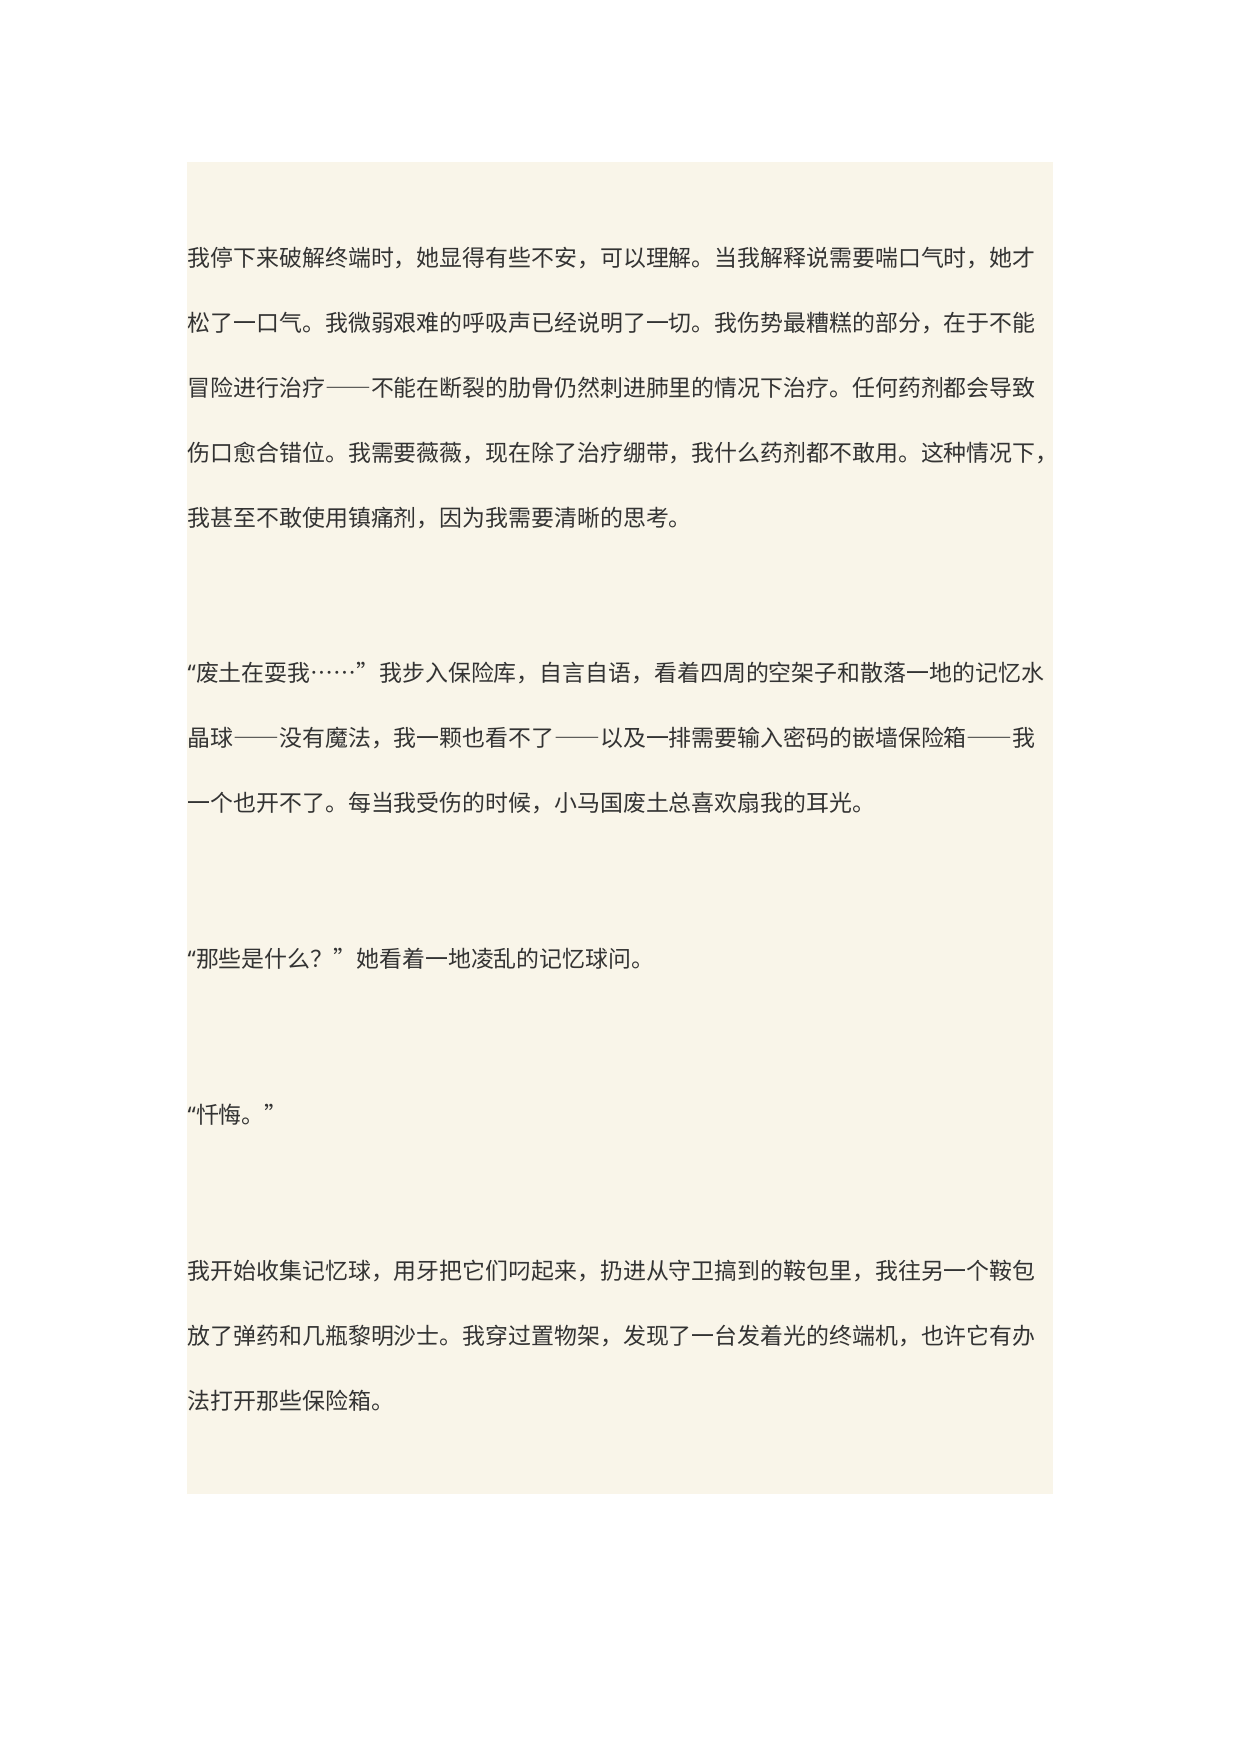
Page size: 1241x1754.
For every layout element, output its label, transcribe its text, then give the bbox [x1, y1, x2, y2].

text 我停下来破解终端时，她显得有些不安，可以理解。当我解释说需要喘口气时，她才松了一口气。我微弱艰难的呼吸声已经说明了一切。我伤势最糟糕的部分，在于不能冒险进行治疗——不能在断裂的肋骨仍然刺进肺里的情况下治疗。任何药剂都会导致伤口愈合错位。我需要薇薇，现在除了治疗绷带，我什么药剂都不敢用。这种情况下，我甚至不敢使用镇痛剂，因为我需要清晰的思考。 [187, 224, 1053, 549]
text 我开始收集记忆球，用牙把它们叼起来，扔进从守卫搞到的鞍包里，我往另一个鞍包放了弹药和几瓶黎明沙士。我穿过置物架，发现了一台发着光的终端机，也许它有办法打开那些保险箱。 [187, 1237, 1053, 1432]
text “那些是什么？”她看着一地凌乱的记忆球问。 [187, 925, 1053, 990]
text “忏悔。” [187, 1081, 1053, 1146]
text “废土在耍我……”我步入保险库，自言自语，看着四周的空架子和散落一地的记忆水晶球——没有魔法，我一颗也看不了——以及一排需要输入密码的嵌墙保险箱——我一个也开不了。每当我受伤的时候，小马国废土总喜欢扇我的耳光。 [187, 639, 1053, 834]
